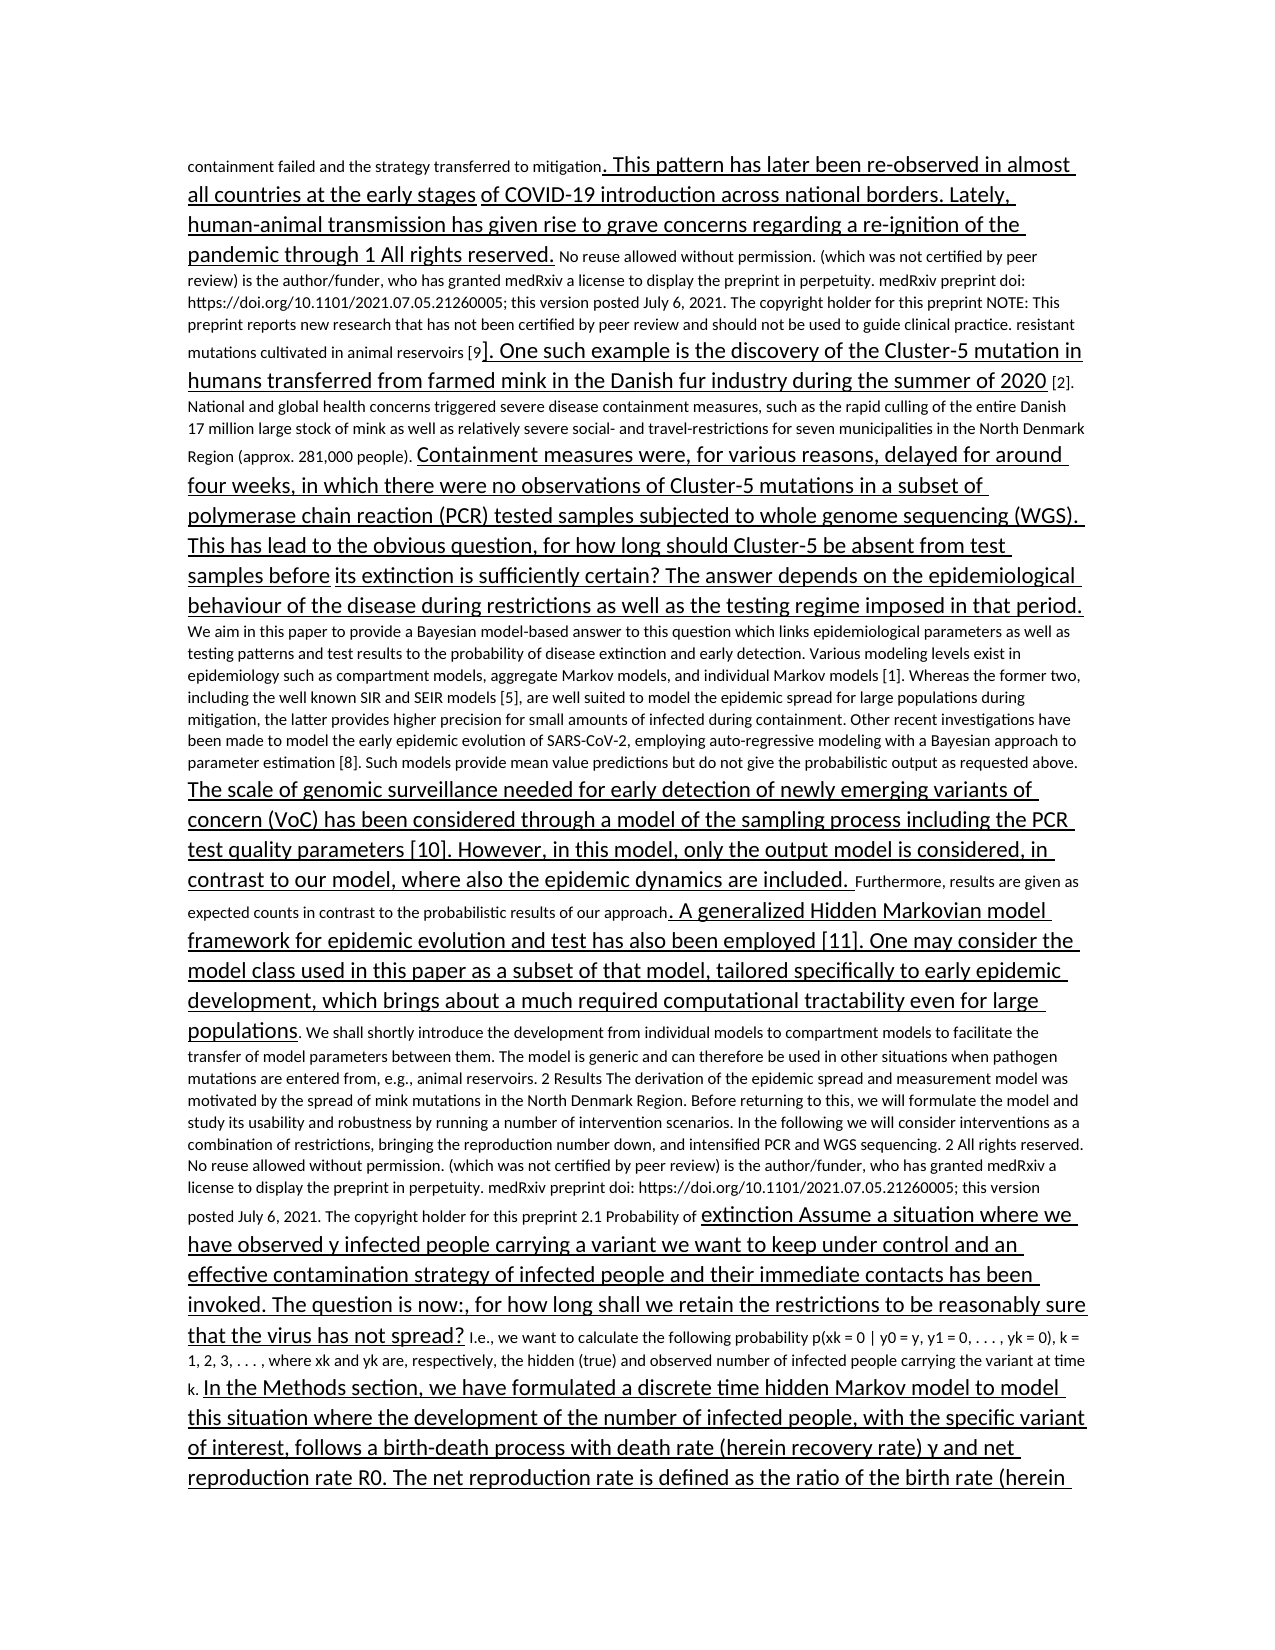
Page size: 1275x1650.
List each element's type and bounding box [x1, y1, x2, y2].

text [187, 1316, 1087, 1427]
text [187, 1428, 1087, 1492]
text [187, 150, 1087, 1315]
